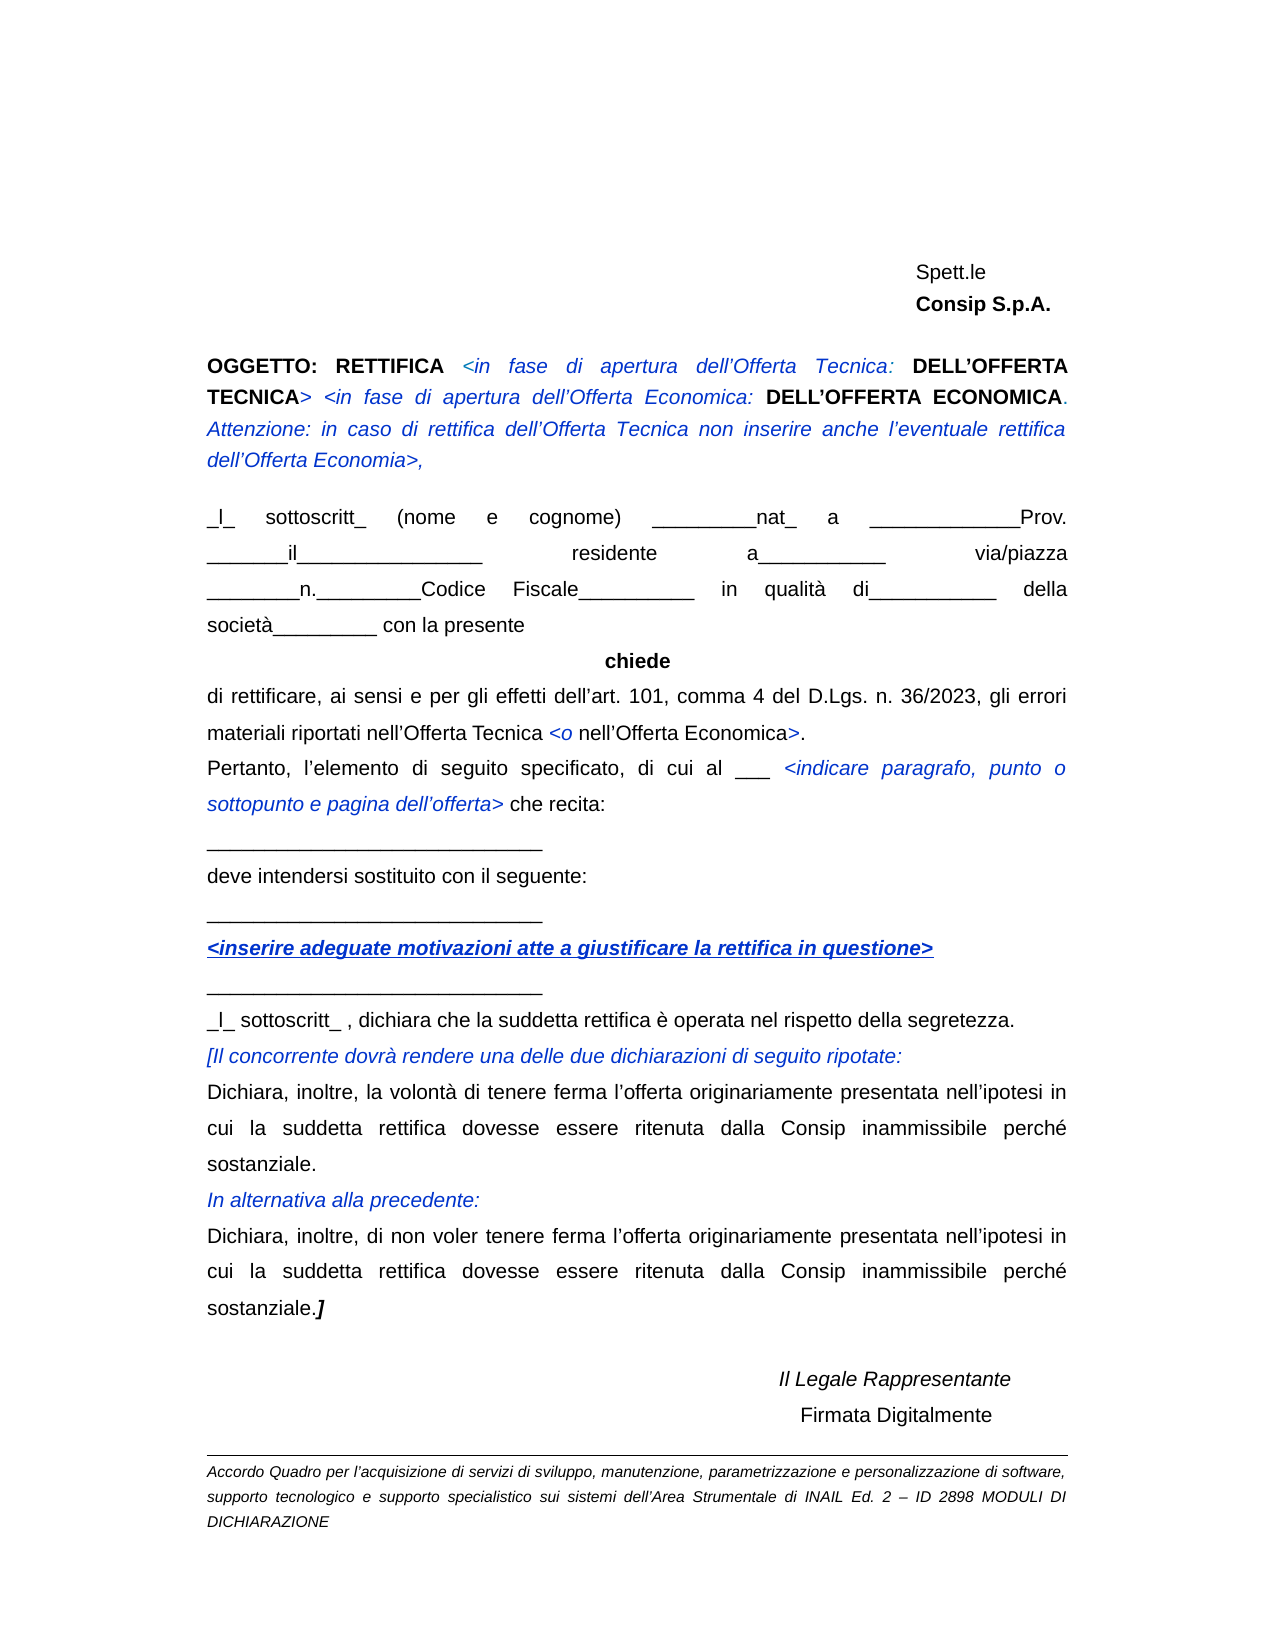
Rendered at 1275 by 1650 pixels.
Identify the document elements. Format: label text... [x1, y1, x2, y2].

text <inserire adeguate motivazioni atte a giustificare la rettifica in questione> [207, 936, 1068, 960]
text _l_ sottoscritt_ , dichiara che la suddetta rettifica è operata nel rispetto della segretezza. [207, 1008, 1068, 1032]
text Dichiara, inoltre, la volontà di tenere ferma l’offerta originariamente presentata nell’ipotesi in cui la suddetta rettifica dovesse essere ritenuta dalla Consip inammissibile perché sostanziale. [207, 1080, 1068, 1176]
text _____________________________ [207, 900, 1068, 924]
text Dichiara, inoltre, di non voler tenere ferma l’offerta originariamente presentata nell’ipotesi in cui la suddetta rettifica dovesse essere ritenuta dalla Consip inammissibile perché sostanziale.] [207, 1223, 1068, 1319]
text _____________________________ [207, 972, 1068, 996]
text chiede [207, 648, 1068, 672]
text di rettificare, ai sensi e per gli effetti dell’art. 101, comma 4 del D.Lgs. n. 36/2023, gli errori materiali riportati nell’Offerta Tecnica <o nell’Offerta Economica>. [207, 684, 1068, 744]
text [Il concorrente dovrà rendere una delle due dichiarazioni di seguito ripotate: [207, 1044, 1068, 1068]
text Il Legale Rappresentante [723, 1367, 1068, 1391]
text _l_ sottoscritt_ (nome e cognome) _________nat_ a _____________Prov. _______il________________ residente a___________ via/piazza ________n._________Codice Fiscale__________ in qualità di___________ della società_________ con la presente [207, 505, 1068, 636]
text _____________________________ [207, 828, 1068, 852]
text In alternativa alla precedente: [207, 1187, 1068, 1211]
text Consip S.p.A. [916, 286, 1068, 317]
text Oggetto: Rettifica <in fase di apertura dell’Offerta Tecnica: dell’Offerta Tecnica> <in fase di apertura dell’Offerta Economica: dell’Offerta ECONOMICA. Attenzione: in caso di rettifica dell’Offerta Tecnica non inserire anche l’eventuale rettifica dell’Offerta Economia>, [207, 348, 1068, 473]
text Spett.le [916, 255, 1068, 286]
text Firmata Digitalmente [724, 1403, 1068, 1427]
text Pertanto, l’elemento di seguito specificato, di cui al ___ <indicare paragrafo, punto o sottopunto e pagina dell’offerta> che recita: [207, 756, 1068, 816]
text deve intendersi sostituito con il seguente: [207, 864, 1068, 888]
